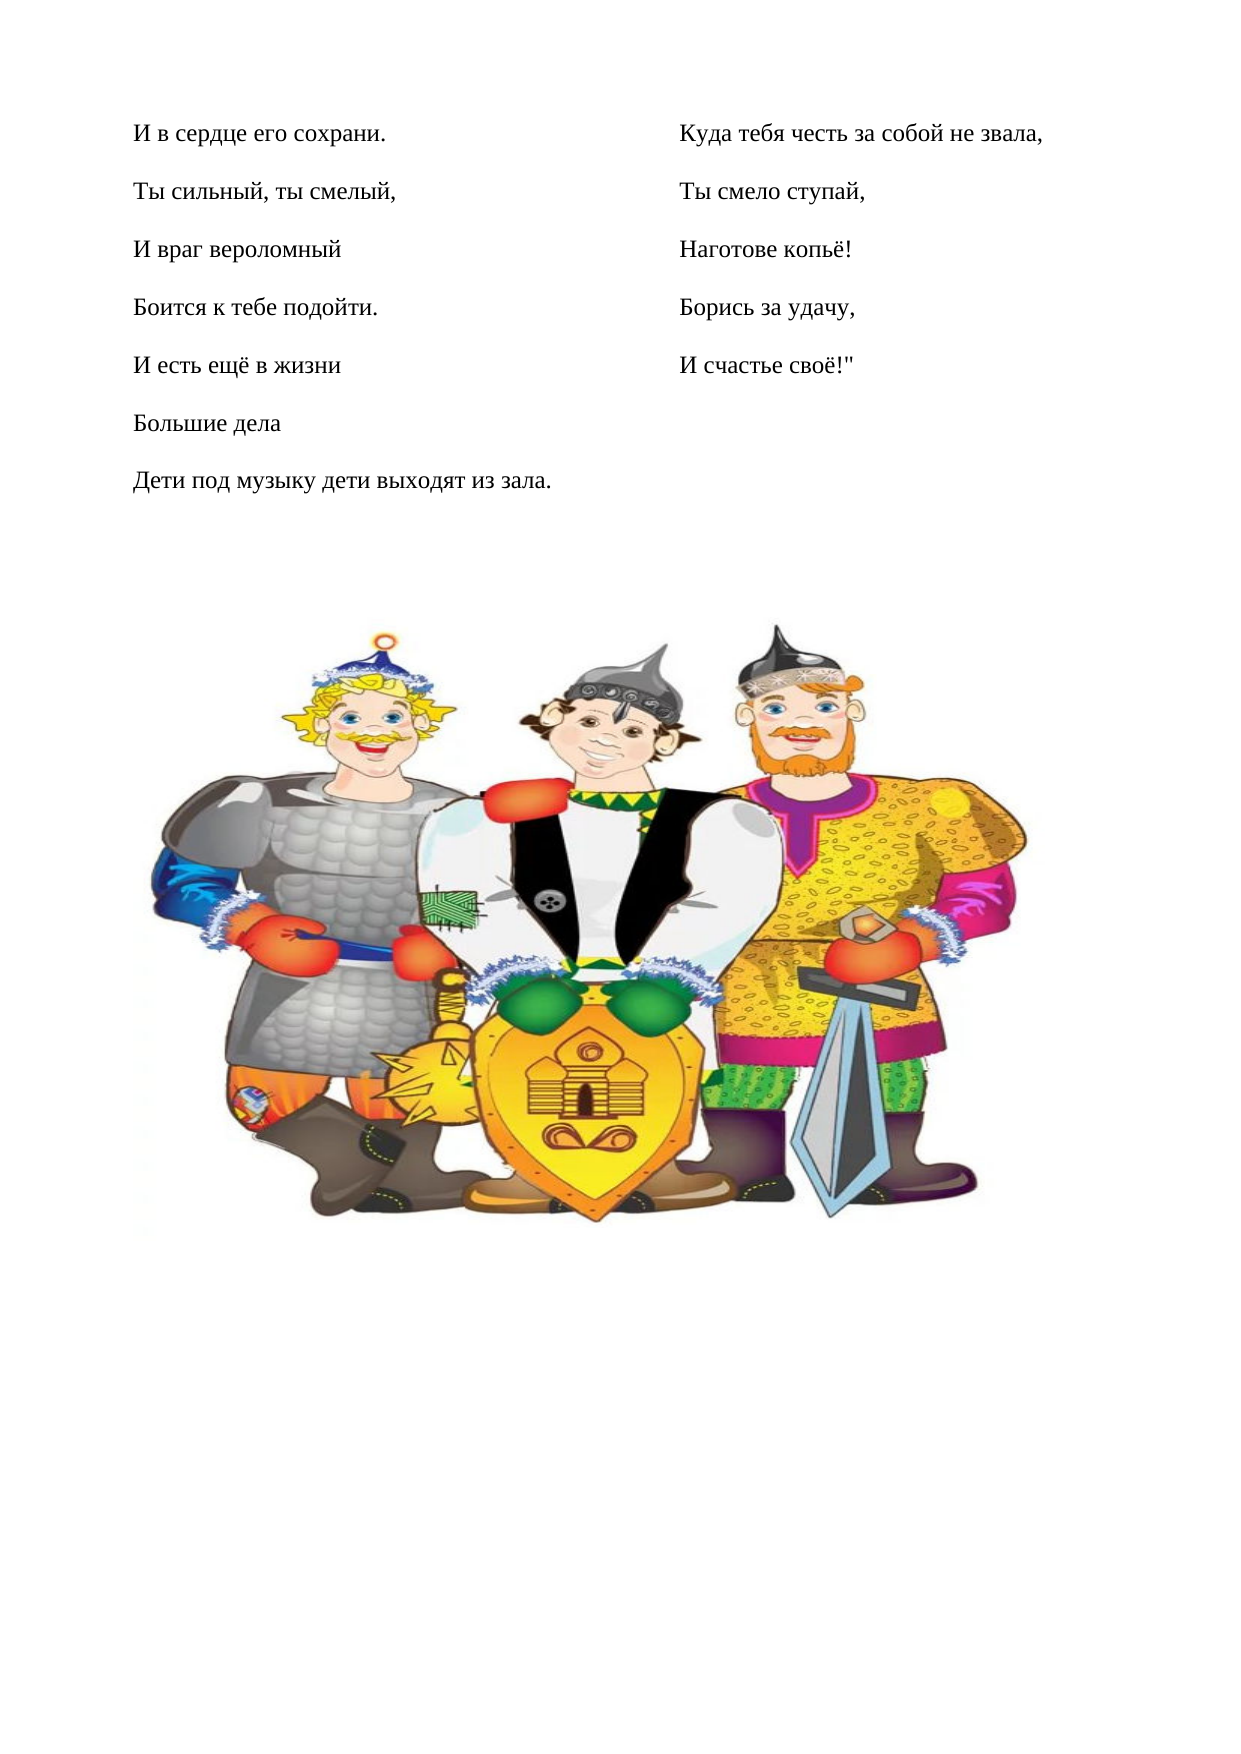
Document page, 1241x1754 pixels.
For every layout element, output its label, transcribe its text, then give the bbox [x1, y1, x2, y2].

text Ты смело ступай, [679, 176, 1152, 205]
text Большие дела [133, 408, 605, 436]
text Наготове копьё! [679, 234, 1152, 263]
text И есть ещё в жизни [133, 350, 605, 378]
text И счастье своё!" [679, 350, 1152, 378]
text И враг вероломный [133, 234, 605, 263]
text Ты сильный, ты смелый, [133, 176, 605, 205]
text Куда тебя честь за собой не звала, [679, 118, 1152, 147]
text Дети под музыку дети выходят из зала. [133, 466, 1152, 494]
text Боится к тебе подойти. [133, 292, 605, 321]
picture [132, 609, 1050, 1241]
text И в сердце его сохрани. [133, 118, 605, 147]
text Борись за удачу, [679, 292, 1152, 321]
